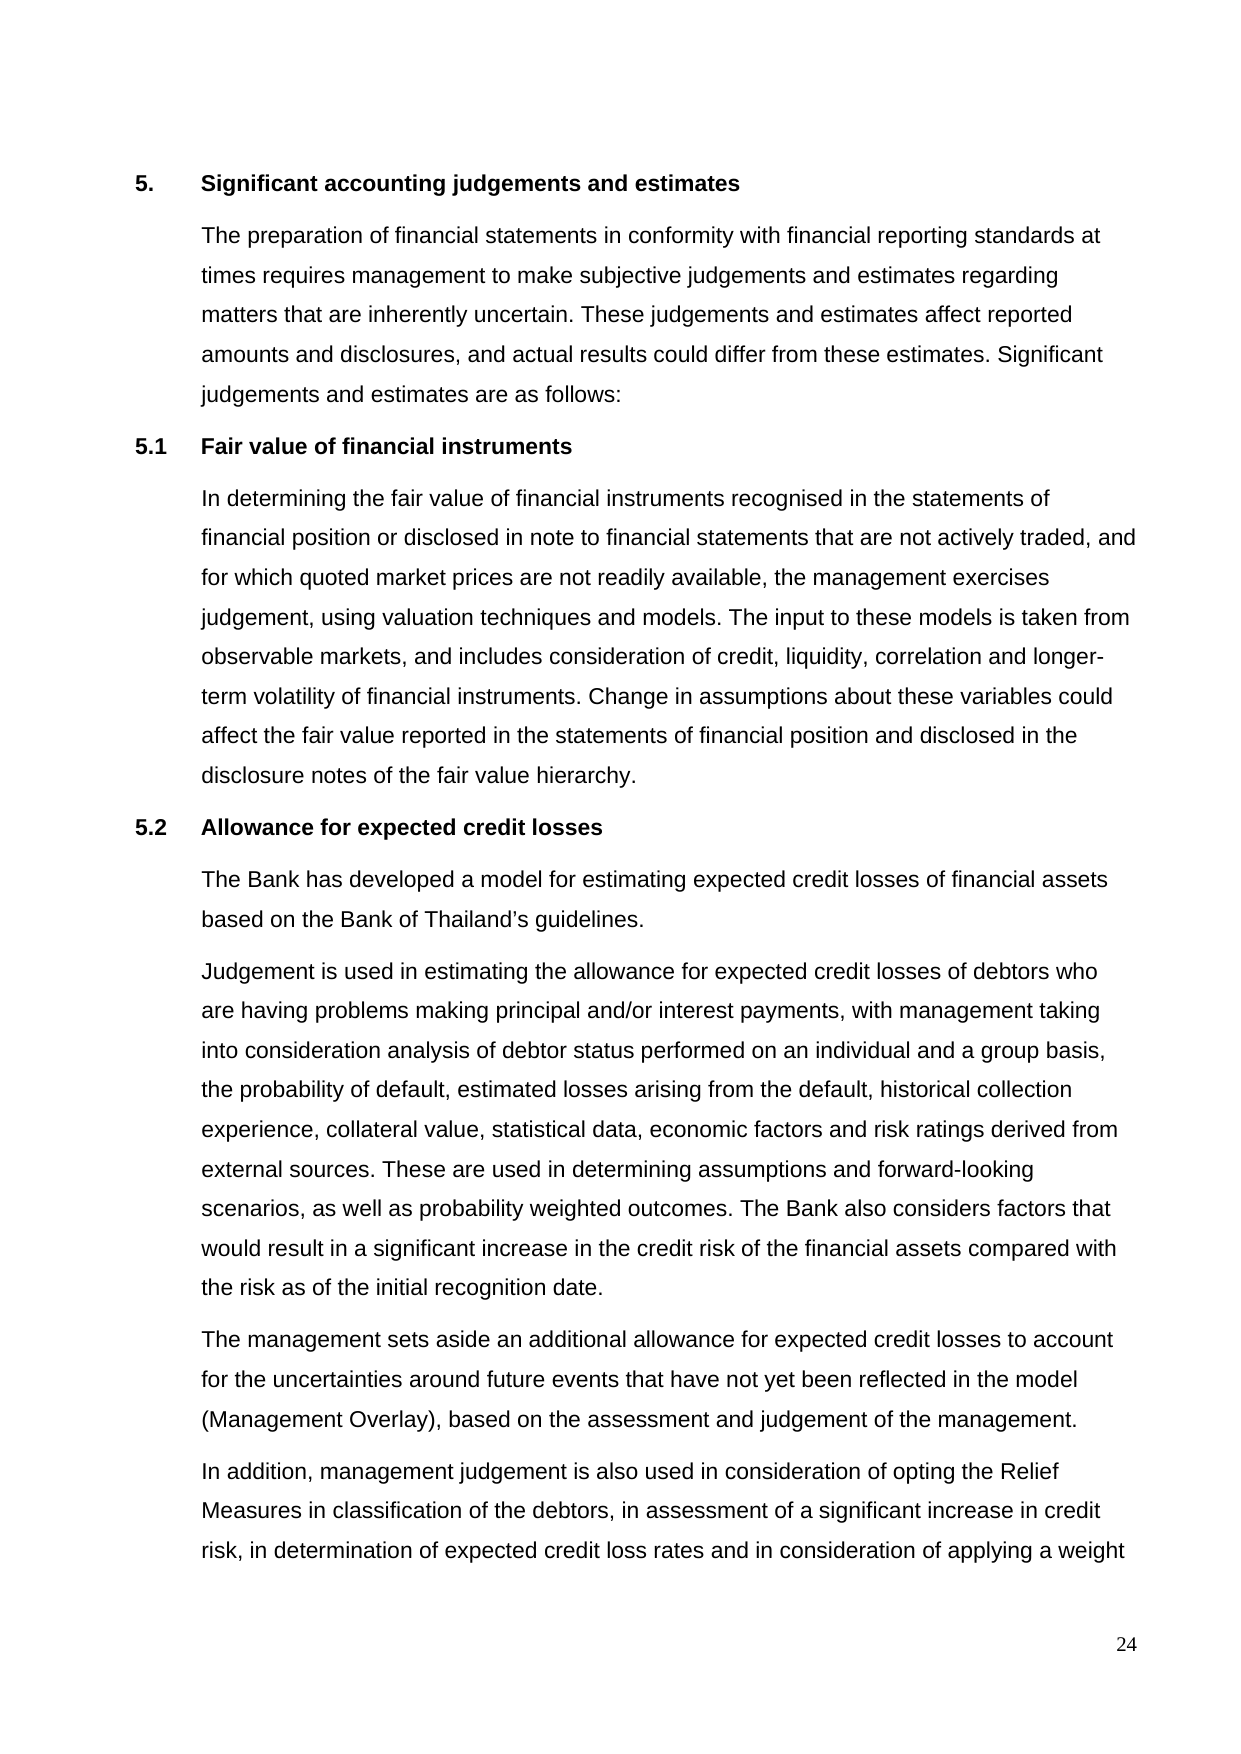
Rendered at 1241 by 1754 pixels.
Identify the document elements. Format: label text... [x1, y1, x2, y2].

text Judgement is used in estimating the allowance for expected credit losses of debtors who are having problems making principal and/or interest payments, with management taking into consideration analysis of debtor status performed on an individual and a group basis, the probability of default, estimated losses arising from the default, historical collection experience, collateral value, statistical data, economic factors and risk ratings derived from external sources. These are used in determining assumptions and forward-looking scenarios, as well as probability weighted outcomes. The Bank also considers factors that would result in a significant increase in the credit risk of the financial assets compared with the risk as of the initial recognition date. [201, 947, 1137, 1304]
text 5.2 Allowance for expected credit losses [135, 804, 1137, 843]
text The preparation of financial statements in conformity with financial reporting standards at times requires management to make subjective judgements and estimates regarding matters that are inherently uncertain. These judgements and estimates affect reported amounts and disclosures, and actual results could differ from these estimates. Significant judgements and estimates are as follows: [201, 212, 1137, 410]
text The management sets aside an additional allowance for expected credit losses to account for the uncertainties around future events that have not yet been reflected in the model (Management Overlay), based on the assessment and judgement of the management. [201, 1316, 1137, 1435]
text In determining the fair value of financial instruments recognised in the statements of financial position or disclosed in note to financial statements that are not actively traded, and for which quoted market prices are not readily available, the management exercises judgement, using valuation techniques and models. The input to these models is taken from observable markets, and includes consideration of credit, liquidity, correlation and longer-term volatility of financial instruments. Change in assumptions about these variables could affect the fair value reported in the statements of financial position and disclosed in the disclosure notes of the fair value hierarchy. [201, 474, 1137, 791]
subtitle Significant accounting judgements and estimates [135, 160, 1137, 199]
text 5.1 Fair value of financial instruments [135, 422, 1137, 462]
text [201, 1447, 1137, 1566]
text The Bank has developed a model for estimating expected credit losses of financial assets based on the Bank of Thailand’s guidelines. [201, 856, 1137, 935]
